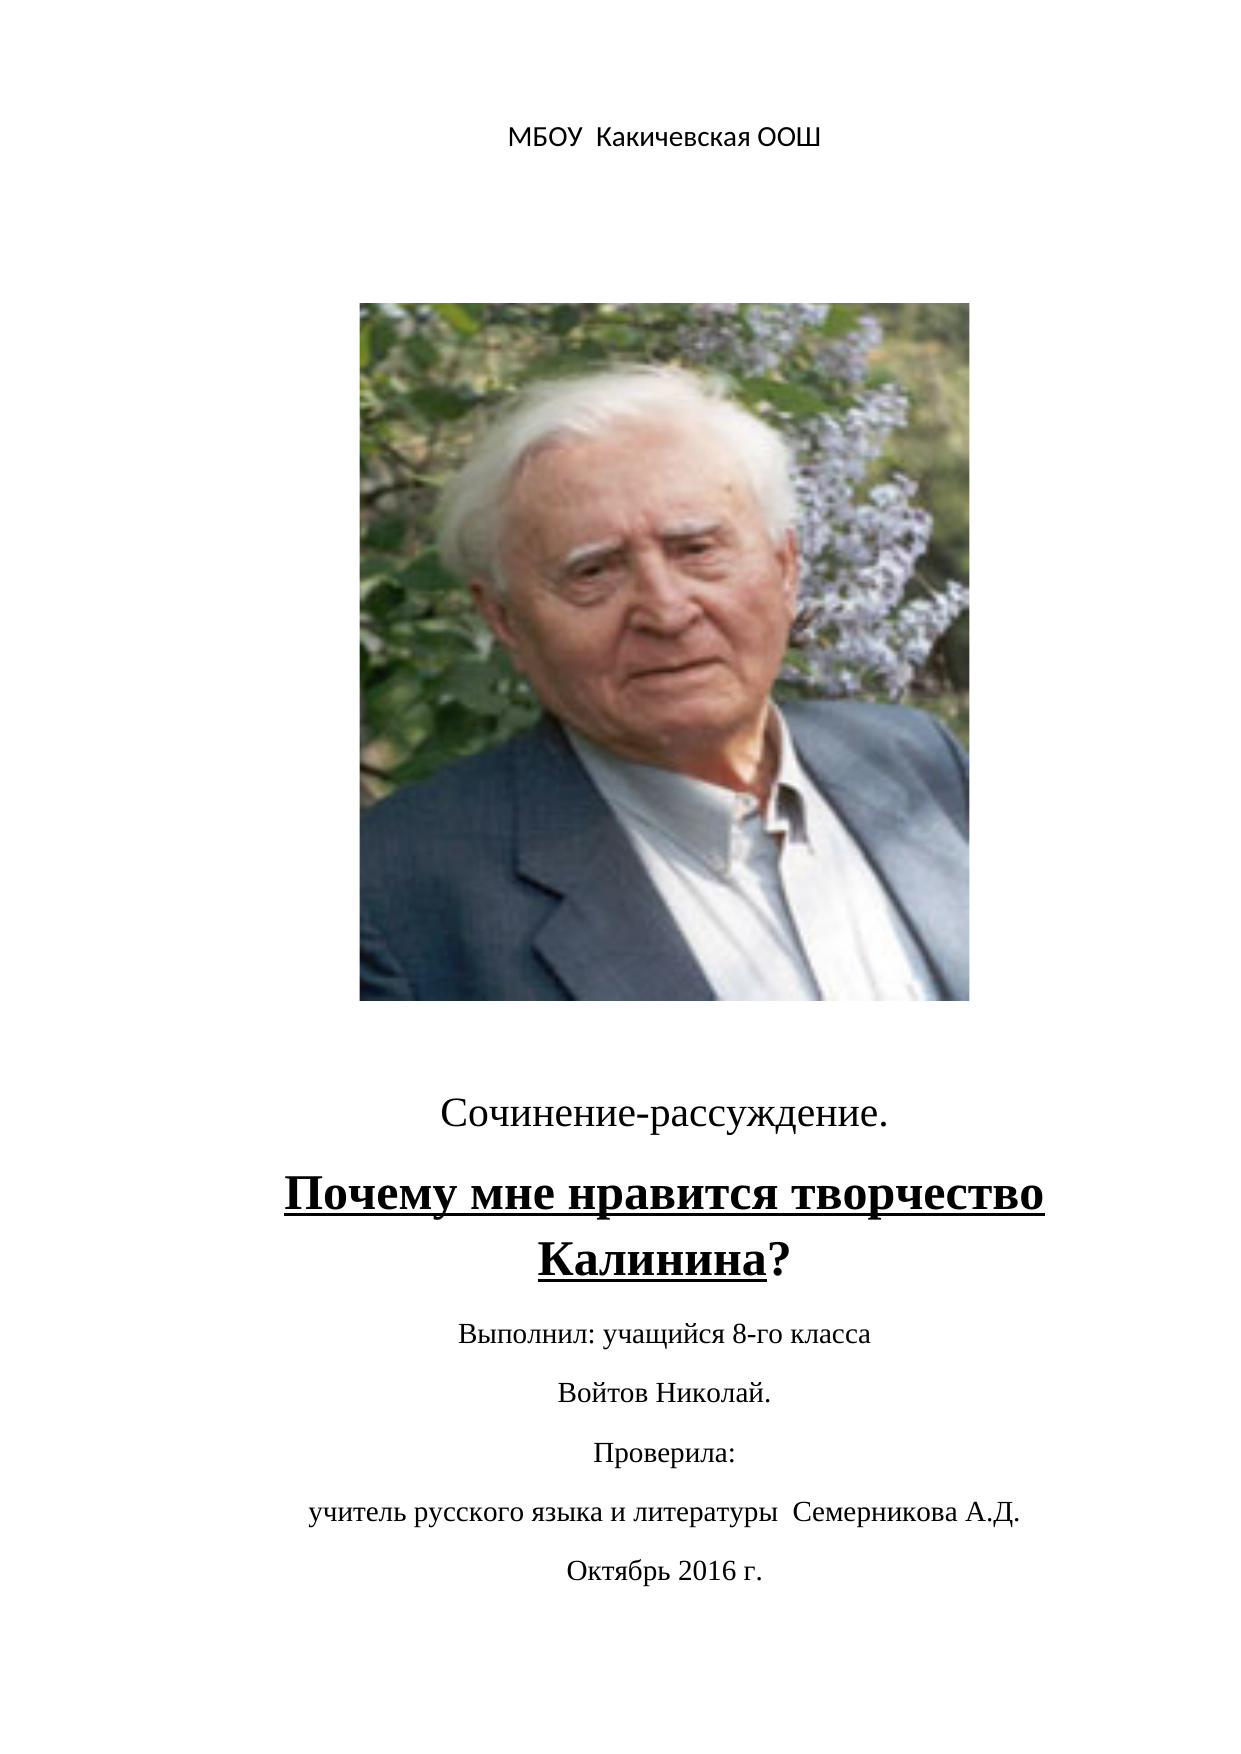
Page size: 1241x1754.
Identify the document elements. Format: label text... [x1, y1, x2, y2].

text Выполнил: учащийся 8-го класса [177, 1316, 1152, 1349]
picture [359, 303, 970, 1001]
text Почему мне нравится творчество Калинина? [177, 1163, 1152, 1287]
text Проверила: [177, 1435, 1152, 1468]
text Октябрь 2016 г. [177, 1553, 1152, 1587]
text Войтов Николай. [177, 1375, 1152, 1409]
text МБОУ Какичевская ООШ [177, 118, 1152, 154]
text учитель русского языка и литературы Семерникова А.Д. [177, 1494, 1152, 1528]
text Сочинение-рассуждение. [177, 1087, 1152, 1135]
